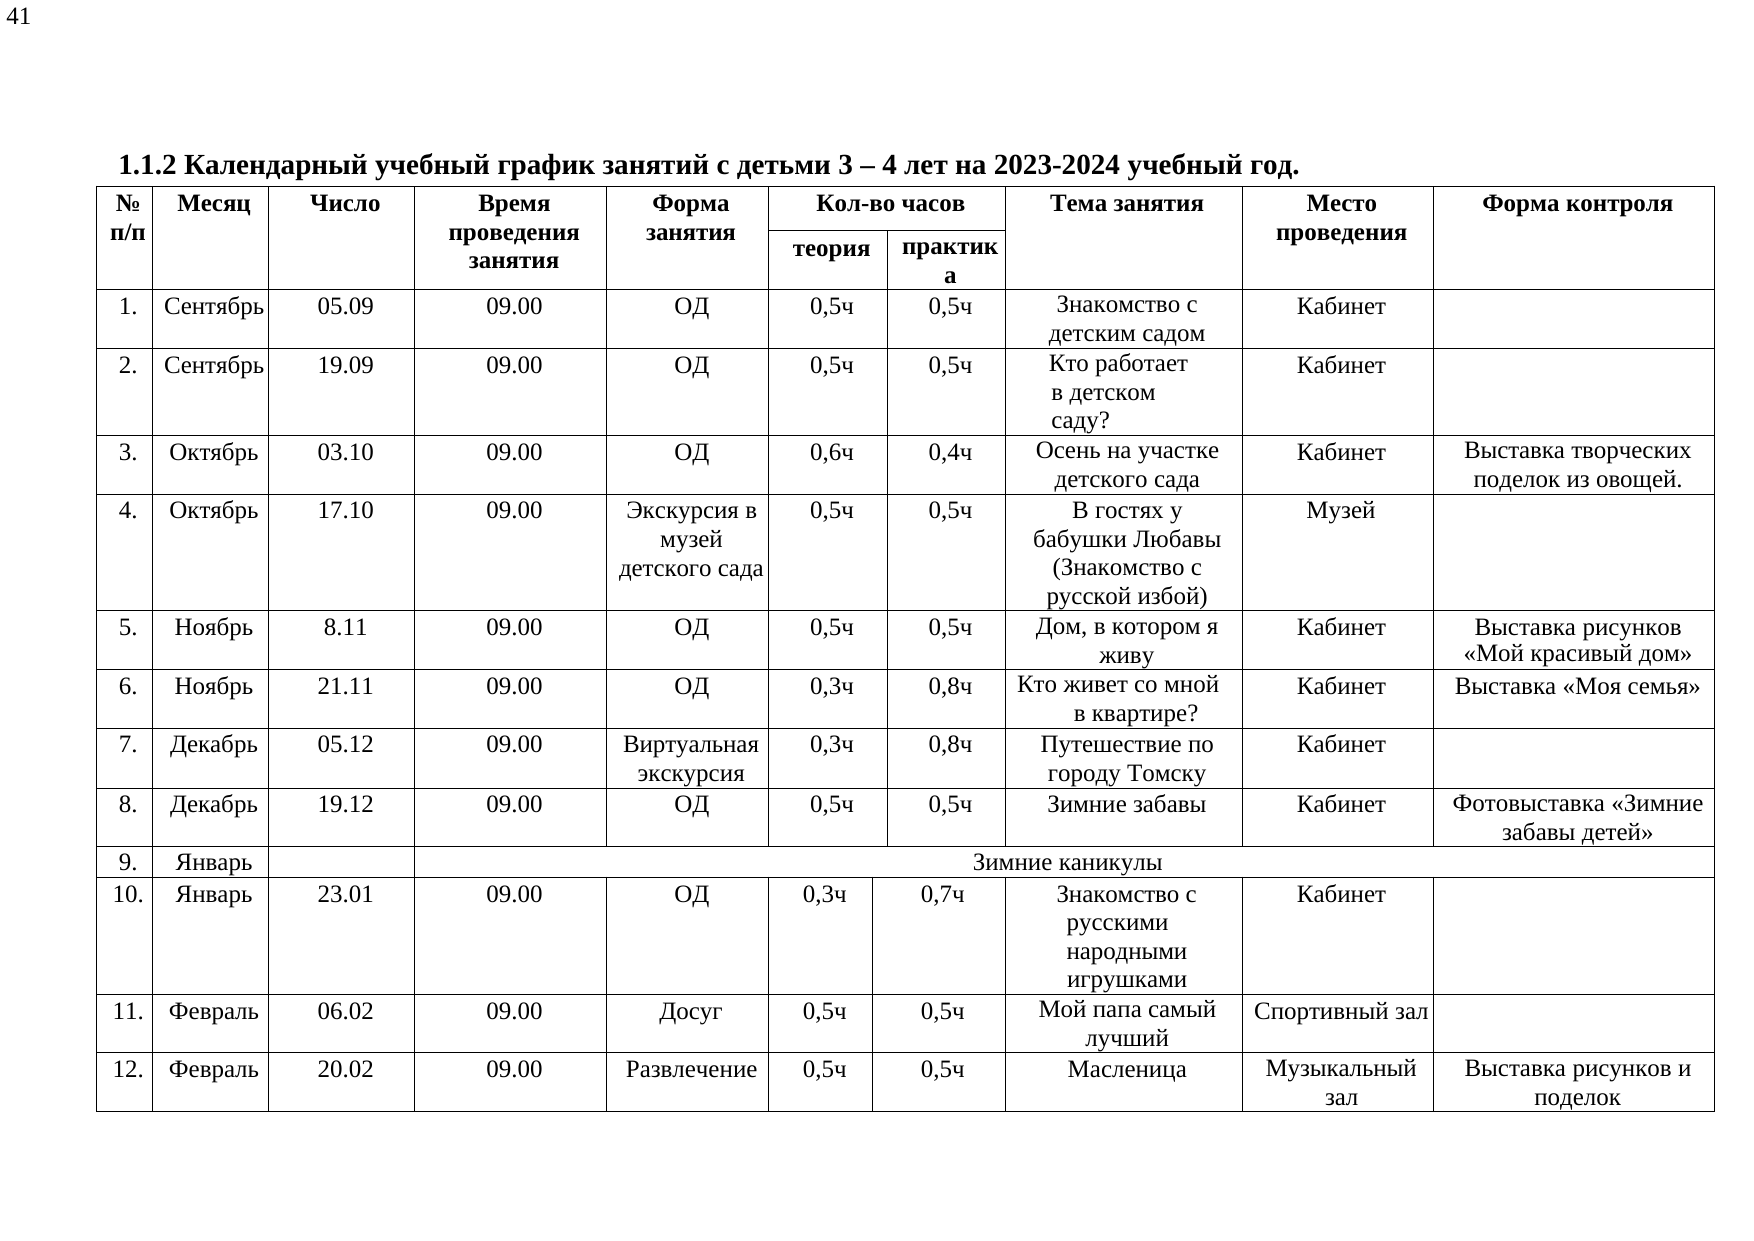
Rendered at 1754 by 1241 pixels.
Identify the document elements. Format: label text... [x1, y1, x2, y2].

table_cell 0,5ч [769, 789, 887, 846]
table_cell Виртуальная экскурсия [607, 729, 768, 787]
table_cell 0,8ч [888, 670, 1005, 727]
table_cell Кабинет [1243, 878, 1433, 994]
table_cell 0,5ч [769, 349, 887, 435]
table_cell 09.00 [415, 436, 606, 494]
table_cell Январь [153, 847, 268, 877]
table_cell [1434, 495, 1714, 610]
table_cell 09.00 [415, 995, 606, 1052]
table_cell Ноябрь [153, 670, 268, 727]
table_cell Февраль [153, 1053, 268, 1111]
table_header Форма контроля [1434, 187, 1714, 289]
table_cell 12. [97, 1053, 152, 1111]
table_cell 09.00 [415, 495, 606, 610]
table_cell Сентябрь [153, 349, 268, 435]
table_cell Путешествие по городу Томску [1006, 729, 1242, 787]
table_cell 0,6ч [769, 436, 887, 494]
table_cell ОД [607, 670, 768, 727]
table_header Тема занятия [1006, 187, 1242, 289]
table_cell Мой папа самый лучший [1006, 995, 1242, 1052]
table_cell 0,5ч [888, 290, 1005, 347]
table_cell 0,8ч [888, 729, 1005, 787]
table_header Месяц [153, 187, 268, 289]
table_cell Кабинет [1243, 290, 1433, 347]
table_cell ОД [607, 878, 768, 994]
table_cell 0,4ч [888, 436, 1005, 494]
table_cell 1. [97, 290, 152, 347]
table_cell Спортивный зал [1243, 995, 1433, 1052]
table_cell Кто работает в детском саду? [1006, 349, 1242, 435]
table_cell 0,3ч [769, 670, 887, 727]
table_cell [1434, 349, 1714, 435]
table_cell Осень на участке детского сада [1006, 436, 1242, 494]
table_cell 05.12 [269, 729, 414, 787]
table_cell 0,5ч [769, 995, 872, 1052]
table_header Место проведения [1243, 187, 1433, 289]
table_cell Кабинет [1243, 670, 1433, 727]
table_cell 8. [97, 789, 152, 846]
table_cell 19.09 [269, 349, 414, 435]
table_cell Зимние каникулы [415, 847, 1714, 877]
table_cell ОД [607, 436, 768, 494]
table_cell 2. [97, 349, 152, 435]
table_cell 9. [97, 847, 152, 877]
table_cell 09.00 [415, 611, 606, 669]
table_cell ОД [607, 290, 768, 347]
table_cell 19.12 [269, 789, 414, 846]
table_cell Досуг [607, 995, 768, 1052]
table_cell 21.11 [269, 670, 414, 727]
table_cell Декабрь [153, 729, 268, 787]
table_cell 0,3ч [769, 878, 872, 994]
table_header Время проведения занятия [415, 187, 606, 289]
table_cell ОД [607, 789, 768, 846]
table_header Форма занятия [607, 187, 768, 289]
table_cell 0,7ч [873, 878, 1005, 994]
table_cell Кабинет [1243, 611, 1433, 669]
table_cell 0,5ч [888, 789, 1005, 846]
table_cell теория [769, 231, 887, 289]
table_cell 8.11 [269, 611, 414, 669]
table_header № п/п [97, 187, 152, 289]
table_cell Октябрь [153, 495, 268, 610]
table_cell Кабинет [1243, 436, 1433, 494]
table_cell Музыкальный зал [1243, 1053, 1433, 1111]
table_cell 11. [97, 995, 152, 1052]
table_cell 20.02 [269, 1053, 414, 1111]
table_cell 09.00 [415, 290, 606, 347]
table_cell Октябрь [153, 436, 268, 494]
table_cell Фотовыставка «Зимние забавы детей» [1434, 789, 1714, 846]
table_cell Знакомство с детским садом [1006, 290, 1242, 347]
table_cell 03.10 [269, 436, 414, 494]
table_cell Выставка «Моя семья» [1434, 670, 1714, 727]
table_cell Кто живет со мной в квартире? [1006, 670, 1242, 727]
table_cell ОД [607, 349, 768, 435]
table_cell 23.01 [269, 878, 414, 994]
table_cell Кабинет [1243, 729, 1433, 787]
table_cell 09.00 [415, 670, 606, 727]
table_cell 10. [97, 878, 152, 994]
table_cell [1434, 290, 1714, 347]
table_cell Музей [1243, 495, 1433, 610]
table_cell [269, 847, 414, 877]
table_cell Экскурсия в музей детского сада [607, 495, 768, 610]
table_cell 17.10 [269, 495, 414, 610]
table_cell 09.00 [415, 789, 606, 846]
table_cell Ноябрь [153, 611, 268, 669]
table_cell 0,5ч [888, 611, 1005, 669]
table_cell Дом, в котором я живу [1006, 611, 1242, 669]
table_cell Кабинет [1243, 789, 1433, 846]
table_header Число [269, 187, 414, 289]
table_cell Зимние забавы [1006, 789, 1242, 846]
table_cell практик а [888, 231, 1005, 289]
table_cell 0,3ч [769, 729, 887, 787]
table_cell Выставка рисунков «Мой красивый дом» [1434, 611, 1714, 669]
table_cell 09.00 [415, 729, 606, 787]
table_cell 0,5ч [769, 290, 887, 347]
table_cell 0,5ч [873, 1053, 1005, 1111]
table_cell Декабрь [153, 789, 268, 846]
table_cell 0,5ч [769, 495, 887, 610]
table_cell Февраль [153, 995, 268, 1052]
table_cell 3. [97, 436, 152, 494]
table_cell [1434, 729, 1714, 787]
table_cell 6. [97, 670, 152, 727]
table_cell 4. [97, 495, 152, 610]
table_cell 0,5ч [888, 349, 1005, 435]
table_header Кол-во часов [769, 187, 1005, 230]
table_cell 0,5ч [769, 611, 887, 669]
table_cell 5. [97, 611, 152, 669]
table_cell Январь [153, 878, 268, 994]
table_cell Масленица [1006, 1053, 1242, 1111]
table_cell В гостях у бабушки Любавы (Знакомство с русской избой) [1006, 495, 1242, 610]
table_cell 05.09 [269, 290, 414, 347]
table_cell Кабинет [1243, 349, 1433, 435]
table_cell [1434, 878, 1714, 994]
table_cell Развлечение [607, 1053, 768, 1111]
table_cell Выставка творческих поделок из овощей. [1434, 436, 1714, 494]
table_cell ОД [607, 611, 768, 669]
table_cell Выставка рисунков и поделок [1434, 1053, 1714, 1111]
table_cell 09.00 [415, 878, 606, 994]
table_cell [1434, 995, 1714, 1052]
table_cell 0,5ч [769, 1053, 872, 1111]
table_cell Знакомство с русскими народными игрушками [1006, 878, 1242, 994]
table_cell 06.02 [269, 995, 414, 1052]
table_cell 09.00 [415, 349, 606, 435]
table_cell 7. [97, 729, 152, 787]
table_cell 0,5ч [888, 495, 1005, 610]
table_cell 09.00 [415, 1053, 606, 1111]
table_cell Сентябрь [153, 290, 268, 347]
list Календарный учебный график занятий с детьми 3 – 4 лет на 2023-2024 учебный год. [118, 147, 1725, 180]
table_cell 0,5ч [873, 995, 1005, 1052]
